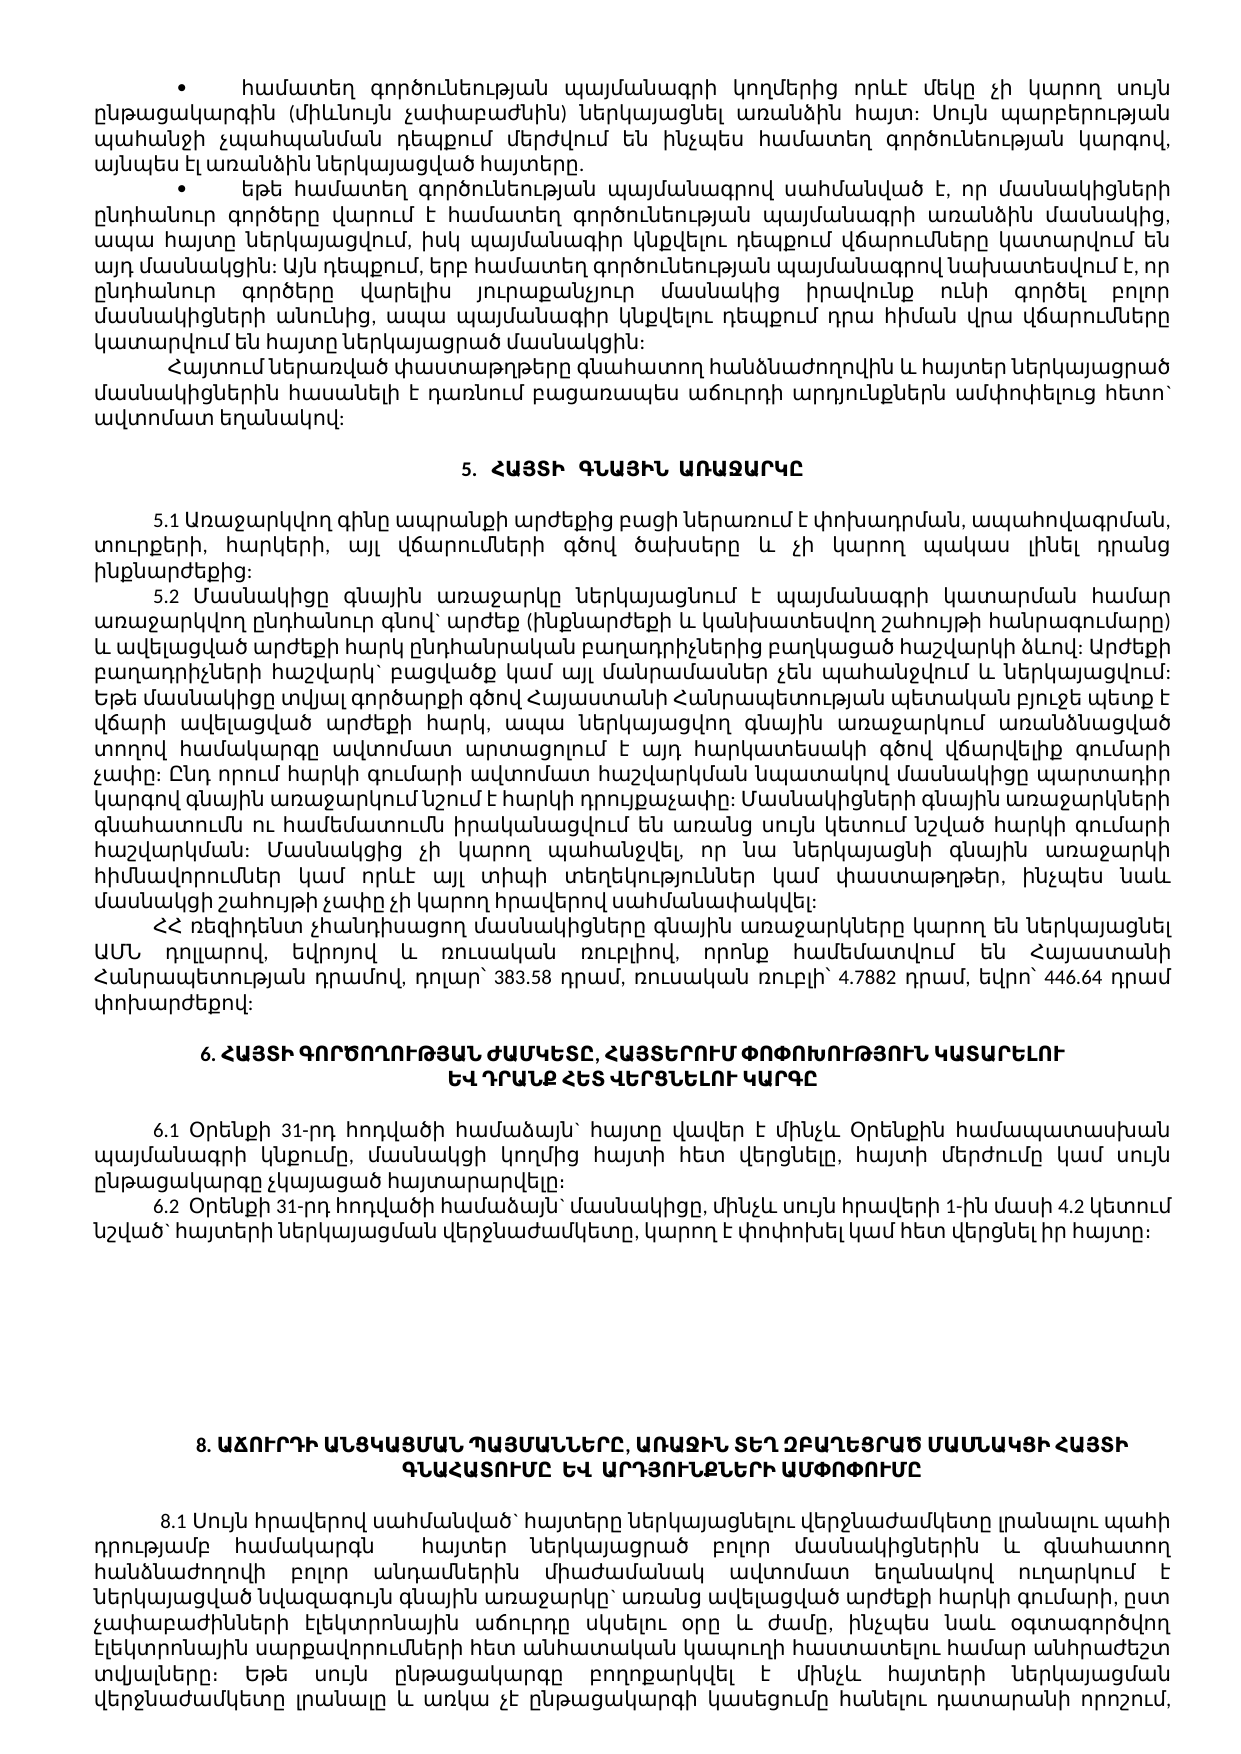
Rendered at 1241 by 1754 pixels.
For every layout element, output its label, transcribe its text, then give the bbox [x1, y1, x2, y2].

text 6.2 Օրենքի 31-րդ հոդվածի համաձայն` մասնակիցը, մինչև սույն հրավերի 1-ին մասի 4.2 կետում նշված` հայտերի ներկայացման վերջնաժամկետը, կարող է փոփոխել կամ հետ վերցնել իր հայտը։ [94, 1193, 1171, 1244]
text 6. ՀԱՅՏԻ ԳՈՐԾՈՂՈՒԹՅԱՆ ԺԱՄԿԵՏԸ, ՀԱՅՏԵՐՈՒՄ ՓՈՓՈԽՈՒԹՅՈՒՆ ԿԱՏԱՐԵԼՈՒ [94, 1041, 1171, 1066]
list եթե համատեղ գործունեության պայմանագրով սահմանված է, որ մասնակիցների ընդհանուր գործերը վարում է համատեղ գործունեության պայմանագրի առանձին մասնակից, ապա հայտը ներկայացվում, իսկ պայմանագիր կնքվելու դեպքում վճարումները կատարվում են այդ մասնակցին: Այն դեպքում, երբ համատեղ գործունեության պայմանագրով նախատեսվում է, որ ընդհանուր գործերը վարելիս յուրաքանչյուր մասնակից իրավունք ունի գործել բոլոր մասնակիցների անունից, ապա պայմանագիր կնքվելու դեպքում դրա հիման վրա վճարումները կատարվում են հայտը ներկայացրած մասնակցին: [94, 177, 1171, 354]
text 5.2 Մասնակիցը գնային առաջարկը ներկայացնում է պայմանագրի կատարման համար առաջարկվող ընդհանուր գնով` արժեք (ինքնարժեքի և կանխատեսվող շահույթի հանրագումարը) և ավելացված արժեքի հարկ ընդհանրական բաղադրիչներից բաղկացած հաշվարկի ձևով: Արժեքի բաղադրիչների հաշվարկ` բացվածք կամ այլ մանրամասներ չեն պահանջվում և ներկայացվում: Եթե մասնակիցը տվյալ գործարքի գծով Հայաստանի Հանրապետության պետական բյուջե պետք է վճարի ավելացված արժեքի հարկ, ապա ներկայացվող գնային առաջարկում առանձնացված տողով համակարգը ավտոմատ արտացոլում է այդ հարկատեսակի գծով վճարվելիք գումարի չափը: Ընդ որում հարկի գումարի ավտոմատ հաշվարկման նպատակով մասնակիցը պարտադիր կարգով գնային առաջարկում նշում է հարկի դրույքաչափը: Մասնակիցների գնային առաջարկների գնահատումն ու համեմատումն իրականացվում են առանց սույն կետում նշված հարկի գումարի հաշվարկման: Մասնակցից չի կարող պահանջվել, որ նա ներկայացնի գնային առաջարկի հիմնավորումներ կամ որևէ այլ տիպի տեղեկություններ կամ փաստաթղթեր, ինչպես նաև մասնակցի շահույթի չափը չի կարող հրավերով սահմանափակվել: [94, 583, 1171, 914]
text ՀՀ ռեզիդենտ չհանդիսացող մասնակիցները գնային առաջարկները կարող են ներկայացնել ԱՄՆ դոլլարով, եվրոյով և ռուսական ռուբլիով, որոնք համեմատվում են Հայաստանի Հանրապետության դրամով, դոլար՝ 383.58 դրամ, ռուսական ռուբլի՝ 4.7882 դրամ, եվրո՝ 446.64 դրամ փոխարժեքով: [94, 914, 1171, 1015]
text ԵՎ ԴՐԱՆՔ ՀԵՏ ՎԵՐՑՆԵԼՈՒ ԿԱՐԳԸ [94, 1066, 1171, 1092]
text ԳՆԱՀԱՏՈՒՄԸ ԵՎ ԱՐԴՅՈՒՆՔՆԵՐԻ ԱՄՓՈՓՈՒՄԸ [94, 1457, 1171, 1483]
text 5. ՀԱՅՏԻ ԳՆԱՅԻՆ ԱՌԱՋԱՐԿԸ [94, 456, 1171, 482]
text 5.1 Առաջարկվող գինը ապրանքի արժեքից բացի ներառում է փոխադրման, ապահովագրման, տուրքերի, հարկերի, այլ վճարումների գծով ծախսերը և չի կարող պակաս լինել դրանց ինքնարժեքից: [94, 507, 1171, 583]
text 6.1 Օրենքի 31-րդ հոդվածի համաձայն` հայտը վավեր է մինչև Օրենքին համապատասխան պայմանագրի կնքումը, մասնակցի կողմից հայտի հետ վերցնելը, հայտի մերժումը կամ սույն ընթացակարգը չկայացած հայտարարվելը։ [94, 1117, 1171, 1193]
text Հայտում ներառված փաստաթղթերը գնահատող հանձնաժողովին և հայտեր ներկայացրած մասնակիցներին հասանելի է դառնում բացառապես աճուրդի արդյունքներն ամփոփելուց հետո` ավտոմատ եղանակով: [94, 354, 1171, 431]
text 8. ԱՃՈՒՐԴԻ ԱՆՑԿԱՑՄԱՆ ՊԱՅՄԱՆՆԵՐԸ, ԱՌԱՋԻՆ ՏԵՂ ԶԲԱՂԵՑՐԱԾ ՄԱՍՆԱԿՑԻ ՀԱՅՏԻ [94, 1432, 1171, 1457]
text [94, 1508, 1171, 1712]
list համատեղ գործունեության պայմանագրի կողմերից որևէ մեկը չի կարող սույն ընթացակարգին (միևնույն չափաբաժնին) ներկայացնել առանձին հայտ: Սույն պարբերության պահանջի չպահպանման դեպքում մերժվում են ինչպես համատեղ գործունեության կարգով, այնպես էլ առանձին ներկայացված հայտերը. [94, 75, 1171, 177]
